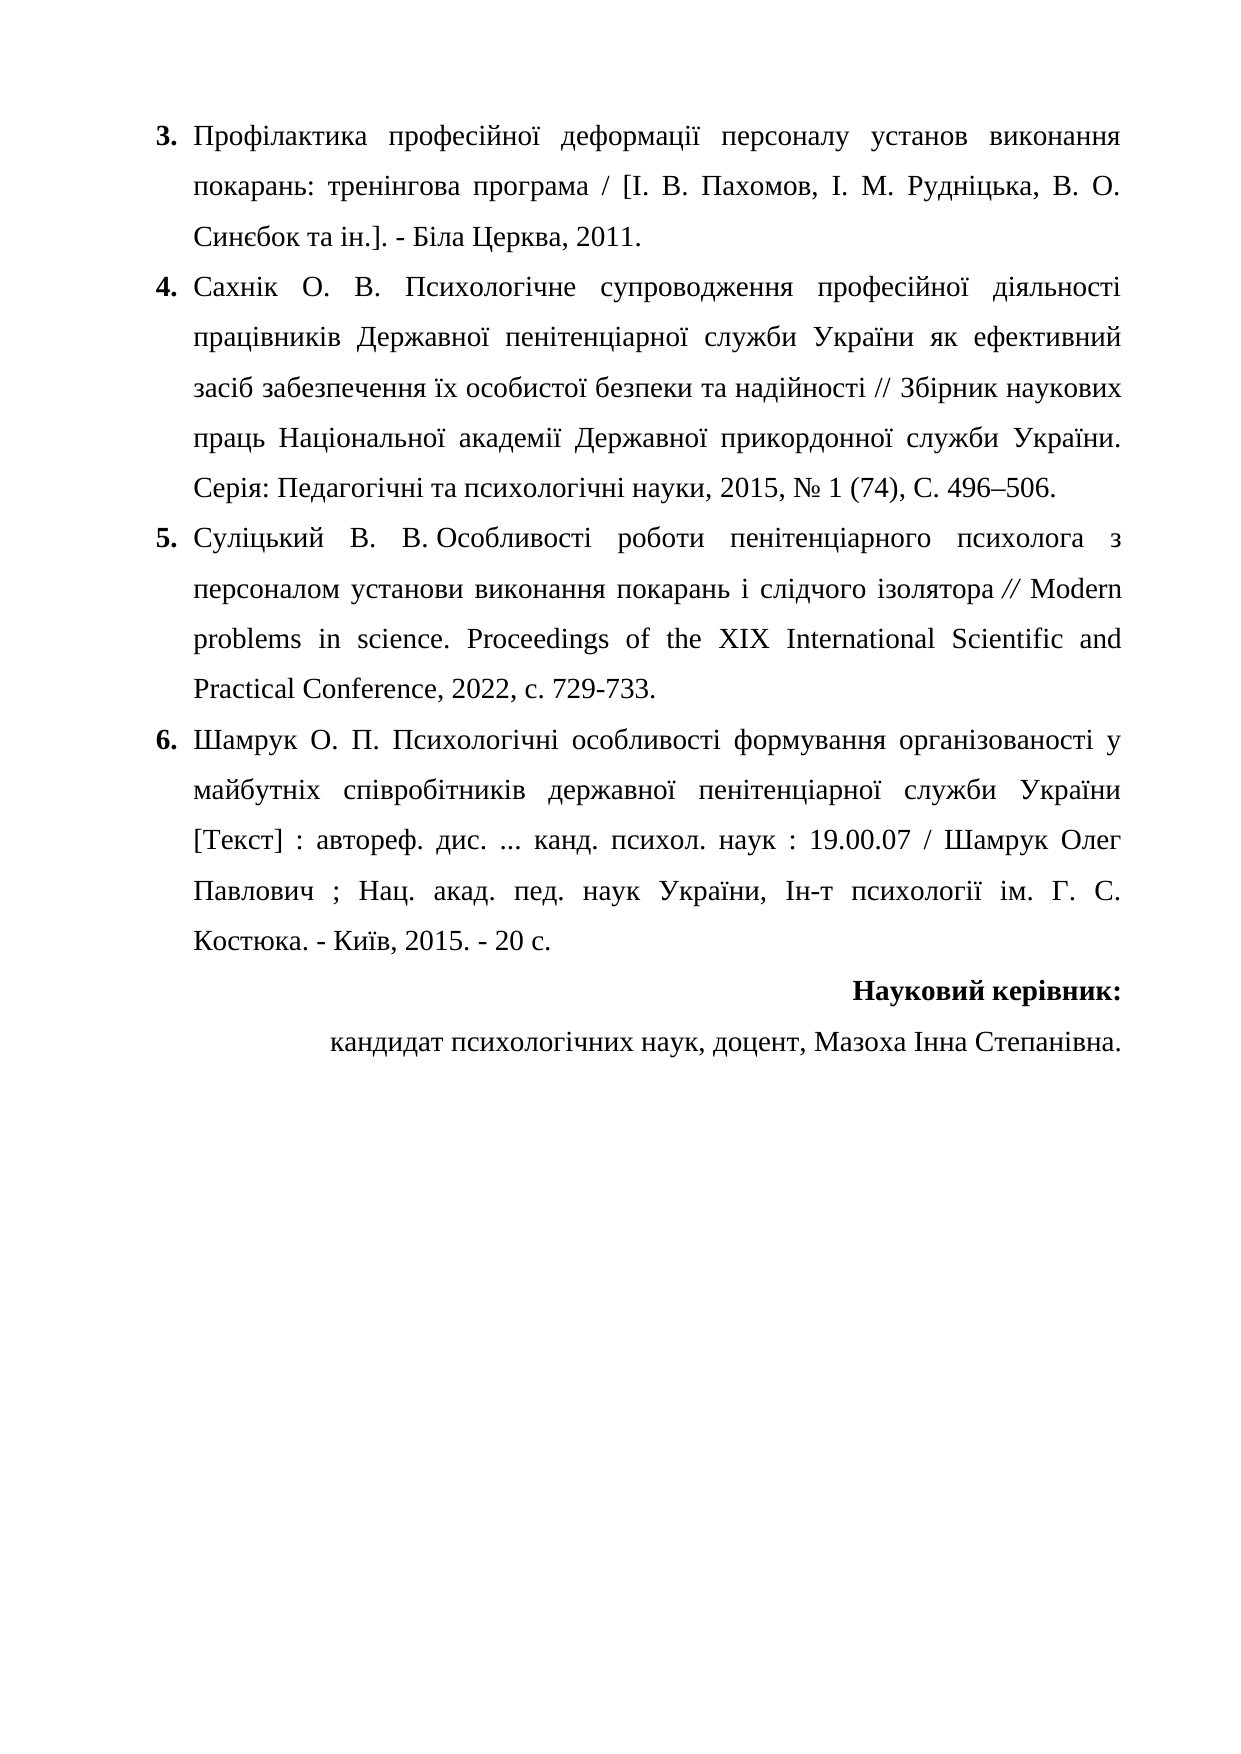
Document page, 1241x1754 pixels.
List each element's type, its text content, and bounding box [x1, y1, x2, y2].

list Шамрук О. П. Психологічні особливості формування організованості у майбутніх співробітників державної пенітенціарної служби України [Текст] : автореф. дис. ... канд. психол. наук : 19.00.07 / Шамрук Олег Павлович ; Нац. акад. пед. наук України, Ін-т психології ім. Г. С. Костюка. - Київ, 2015. - 20 с. [156, 722, 1122, 957]
list Профілактика професійної деформації персоналу установ виконання покарань: тренінгова програма / [І. В. Пахомов, І. М. Рудніцька, В. О. Синєбок та ін.]. - Біла Церква, 2011. [156, 118, 1122, 252]
text Науковий керівник: [118, 973, 1122, 1007]
list Суліцький В. В. Особливості роботи пенітенціарного психолога з персоналом установи виконання покарань і слідчого ізолятора // Modern problems in science. Proceedings of the ХIХ International Scientific and Practical Conference, 2022, с. 729-733. [156, 521, 1122, 705]
text кандидат психологічних наук, доцент, Мазоха Інна Степанівна. [118, 1024, 1122, 1057]
list Сахнік О. В. Психологічне супроводження професійної діяльності працівників Державної пенітенціарної служби України як ефективний засіб забезпечення їх особистої безпеки та надійності // Збірник наукових праць Національної академії Державної прикордонної служби України. Серія: Педагогічні та психологічні науки, 2015, № 1 (74), С. 496–506. [156, 269, 1122, 504]
